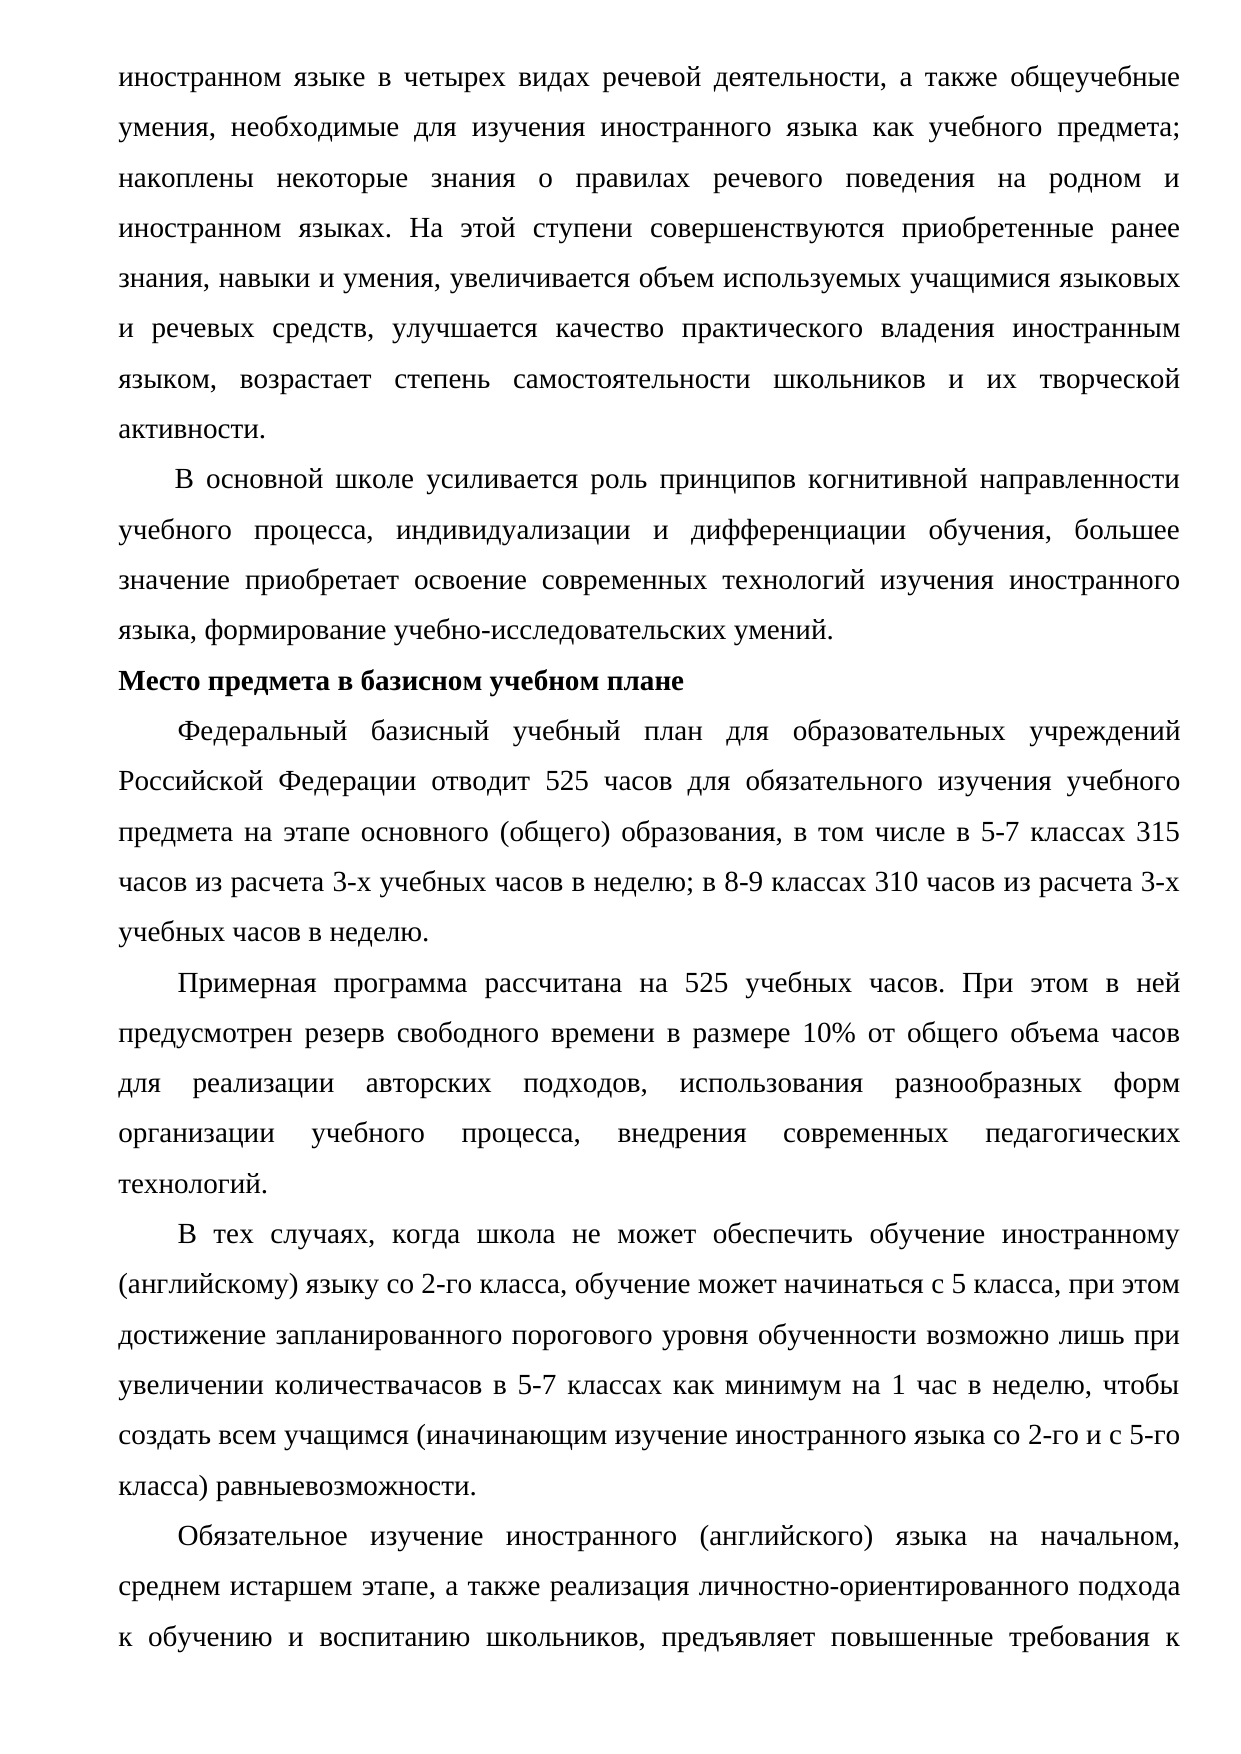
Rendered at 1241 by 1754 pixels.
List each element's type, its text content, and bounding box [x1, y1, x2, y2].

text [118, 1518, 1181, 1652]
text Место предмета в базисном учебном плане [118, 663, 1181, 696]
text В тех случаях, когда школа не может обеспечить обучение иностранному (английскому) языку со 2-го класса, обучение может начинаться с 5 класса, при этом достижение запланированного порогового уровня обученности возможно лишь при увеличении количествачасов в 5-7 классах как минимум на 1 час в неделю, чтобы создать всем учащимся (иначинающим изучение иностранного языка со 2-го и с 5-го класса) равныевозможности. [118, 1216, 1181, 1501]
text Федеральный базисный учебный план для образовательных учреждений Российской Федерации отводит 525 часов для обязательного изучения учебного предмета на этапе основного (общего) образования, в том числе в 5-7 классах 315 часов из расчета 3-х учебных часов в неделю; в 8-9 классах 310 часов из расчета 3-х учебных часов в неделю. [118, 713, 1181, 948]
text В основной школе усиливается роль принципов когнитивной направленности учебного процесса, индивидуализации и дифференциации обучения, большее значение приобретает освоение современных технологий изучения иностранного языка, формирование учебно-исследовательских умений. [118, 462, 1181, 646]
text Примерная программа рассчитана на 525 учебных часов. При этом в ней предусмотрен резерв свободного времени в размере 10% от общего объема часов для реализации авторских подходов, использования разнообразных форм организации учебного процесса, внедрения современных педагогических технологий. [118, 965, 1181, 1199]
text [118, 59, 1181, 445]
